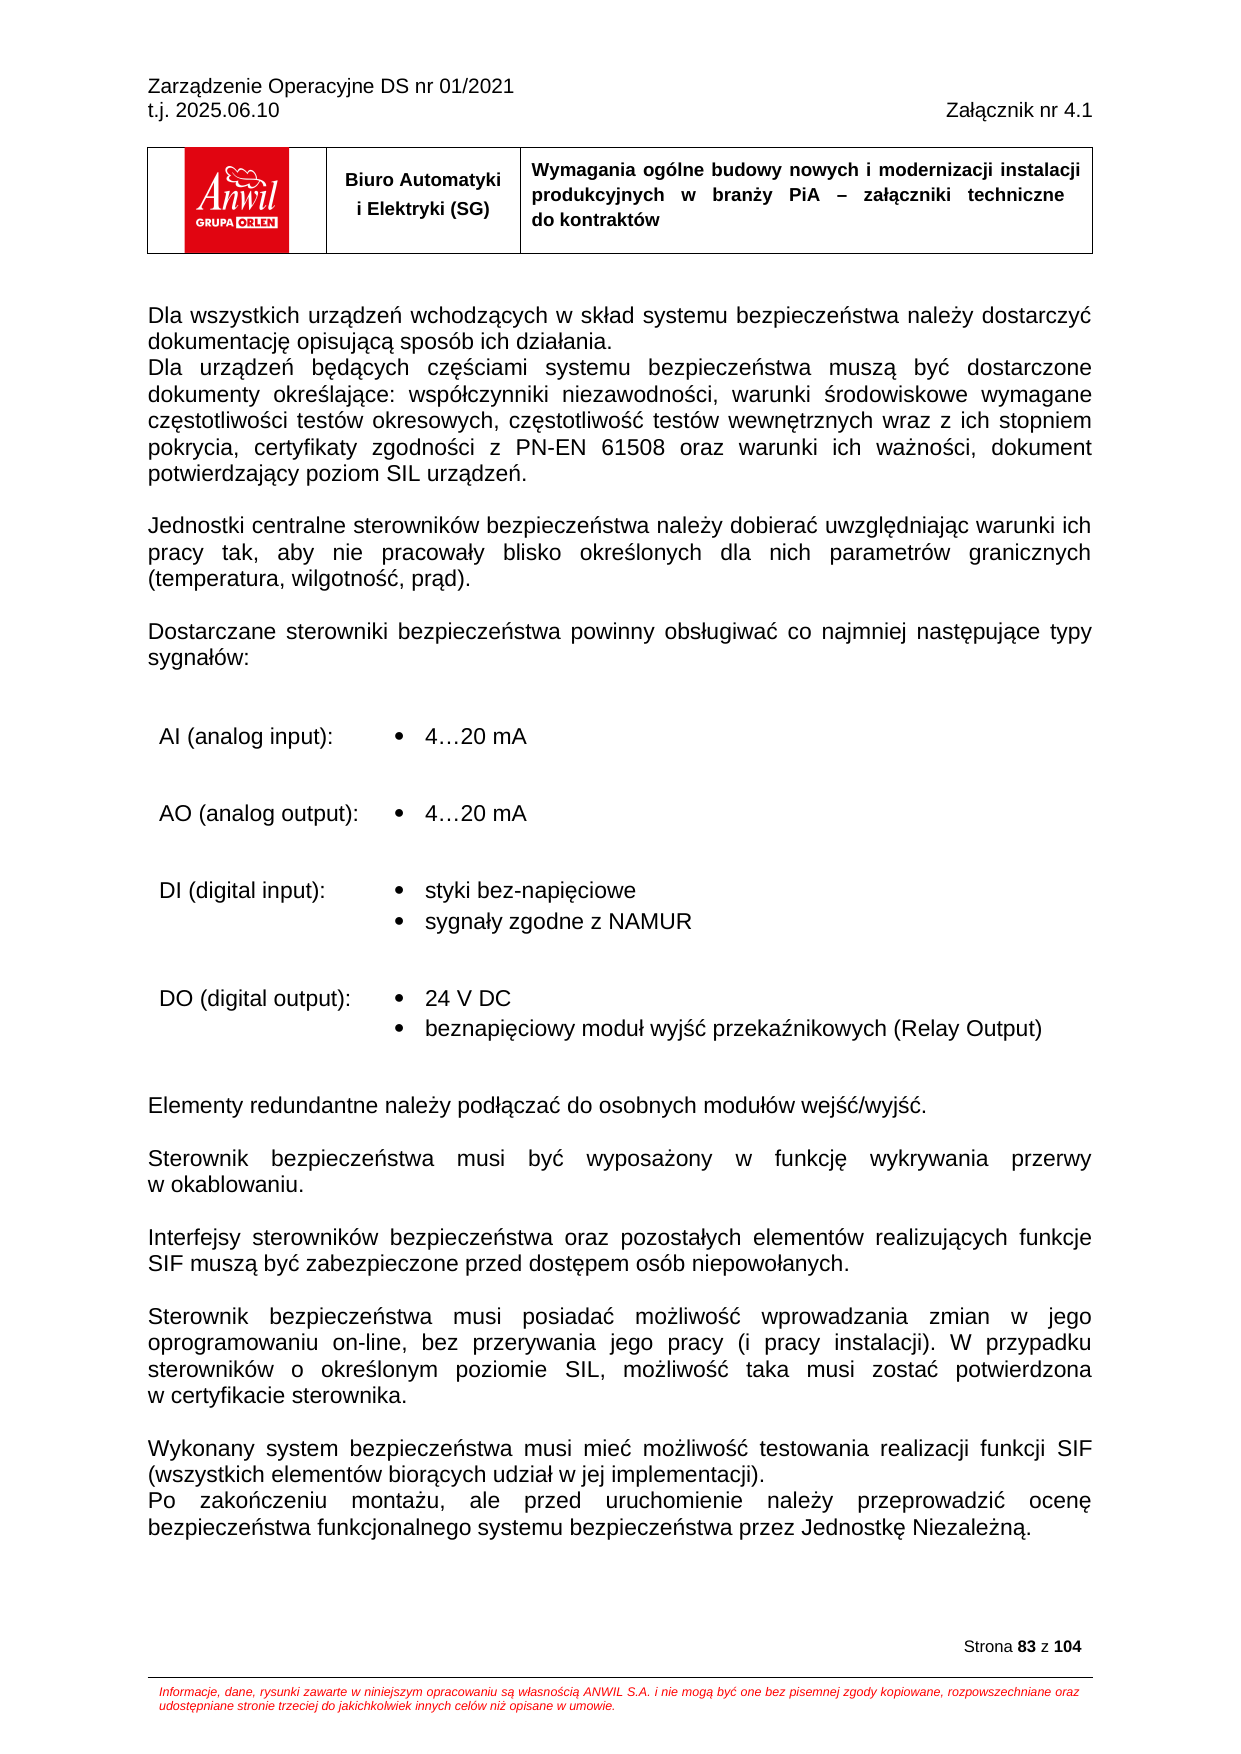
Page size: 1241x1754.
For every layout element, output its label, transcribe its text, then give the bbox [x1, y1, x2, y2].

text Jednostki centralne sterowników bezpieczeństwa należy dobierać uwzględniając warunki ich pracy tak, aby nie pracowały blisko określonych dla nich parametrów granicznych (temperatura, wilgotność, prąd). [148, 512, 1092, 592]
text Dla urządzeń będących częściami systemu bezpieczeństwa muszą być dostarczone dokumenty określające: współczynniki niezawodności, warunki środowiskowe wymagane częstotliwości testów okresowych, częstotliwość testów wewnętrznych wraz z ich stopniem pokrycia, certyfikaty zgodności z PN-EN 61508 oraz warunki ich ważności, dokument potwierdzający poziom SIL urządzeń. [148, 354, 1092, 486]
text Sterownik bezpieczeństwa musi posiadać możliwość wprowadzania zmian w jego oprogramowaniu on-line, bez przerywania jego pracy (i pracy instalacji). W przypadku sterowników o określonym poziomie SIL, możliwość taka musi zostać potwierdzona w certyfikacie sterownika. [148, 1303, 1092, 1408]
text Wykonany system bezpieczeństwa musi mieć możliwość testowania realizacji funkcji SIF (wszystkich elementów biorących udział w jej implementacji). [148, 1435, 1092, 1487]
text Po zakończeniu montażu, ale przed uruchomienie należy przeprowadzić ocenę bezpieczeństwa funkcjonalnego systemu bezpieczeństwa przez Jednostkę Niezależną. [148, 1487, 1092, 1540]
text Interfejsy sterowników bezpieczeństwa oraz pozostałych elementów realizujących funkcje SIF muszą być zabezpieczone przed dostępem osób niepowołanych. [148, 1224, 1092, 1277]
text Sterownik bezpieczeństwa musi być wyposażony w funkcję wykrywania przerwy w okablowaniu. [148, 1145, 1092, 1197]
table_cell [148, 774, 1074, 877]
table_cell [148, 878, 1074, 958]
text Elementy redundantne należy podłączać do osobnych modułów wejść/wyjść. [148, 1092, 1092, 1118]
picture [184, 147, 290, 253]
text Dostarczane sterowniki bezpieczeństwa powinny obsługiwać co najmniej następujące typy sygnałów: [148, 618, 1092, 671]
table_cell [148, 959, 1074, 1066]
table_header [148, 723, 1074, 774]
text Dla wszystkich urządzeń wchodzących w skład systemu bezpieczeństwa należy dostarczyć dokumentację opisującą sposób ich działania. [148, 302, 1092, 354]
